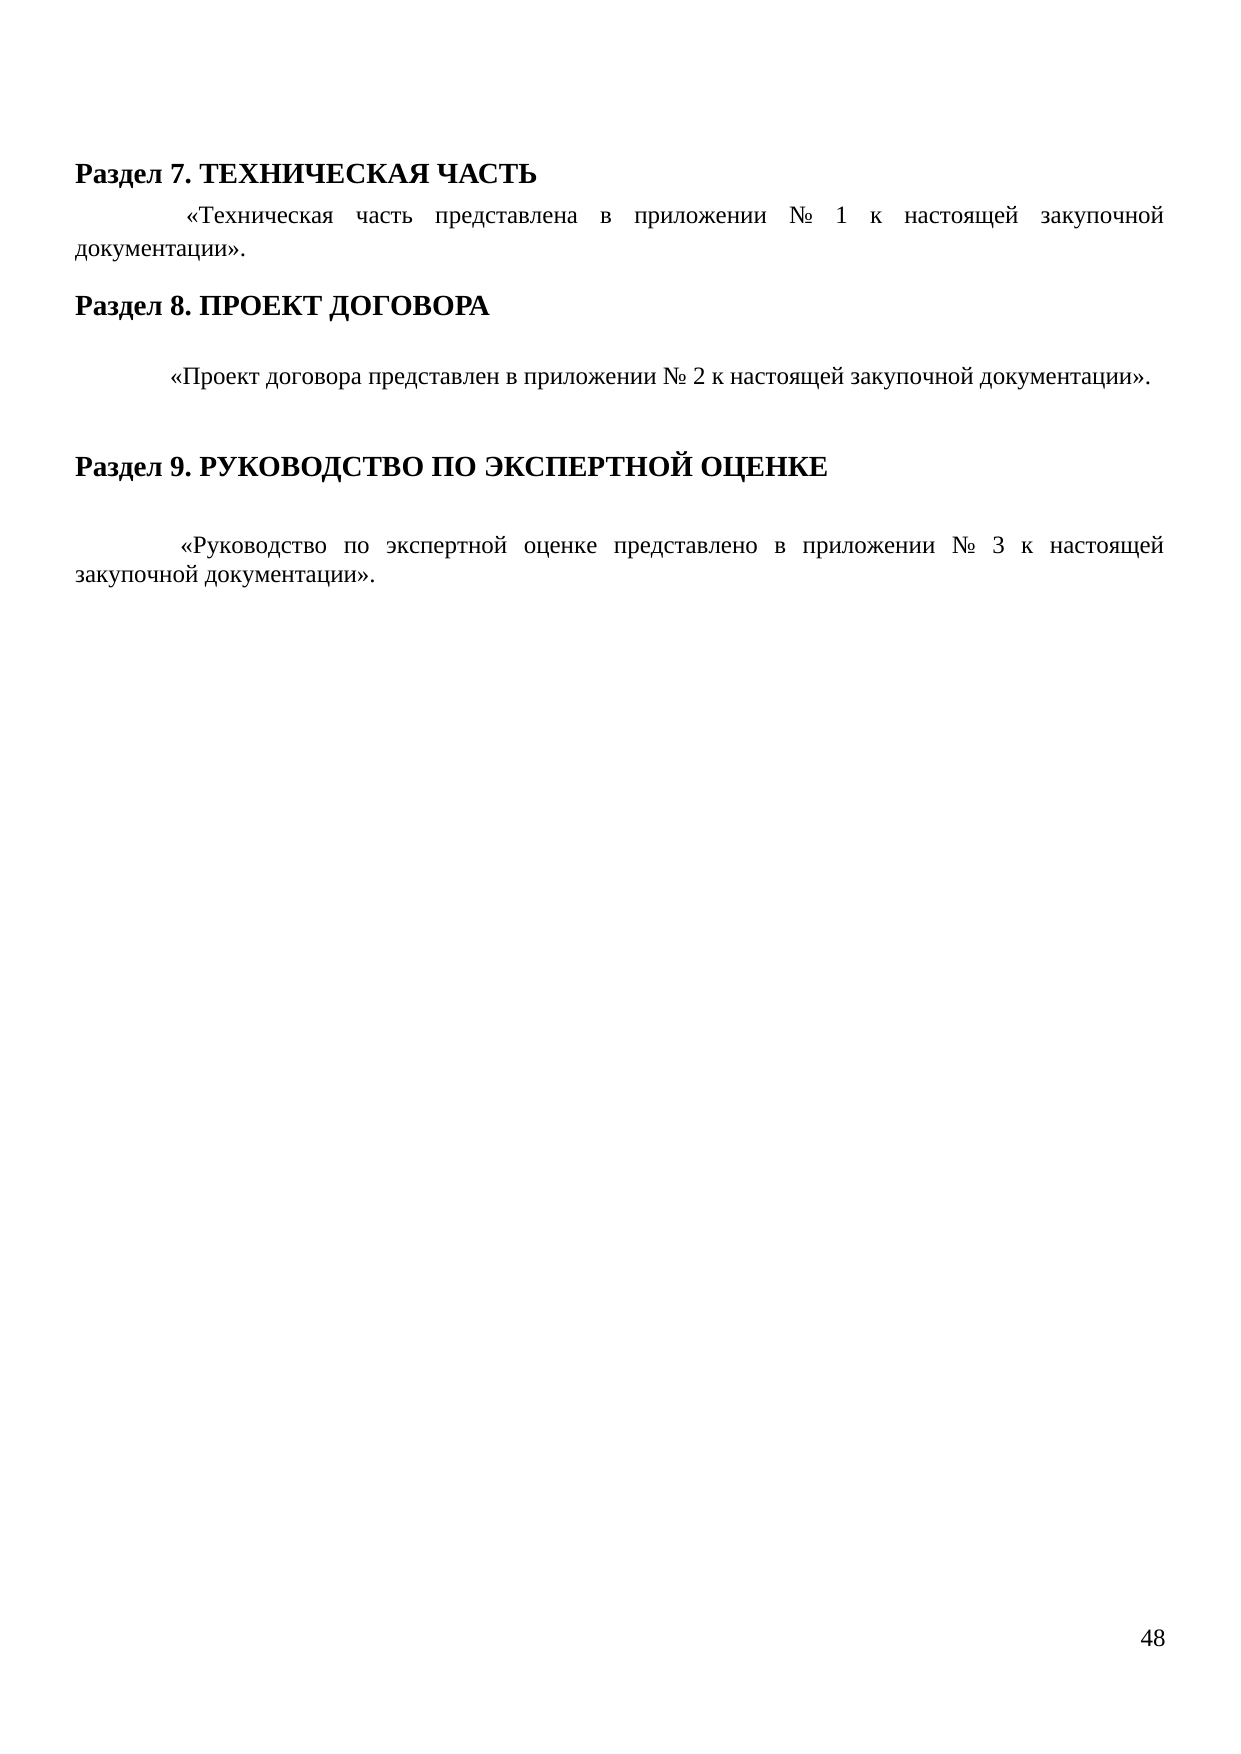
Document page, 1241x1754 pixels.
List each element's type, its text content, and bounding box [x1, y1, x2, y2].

text «Техническая часть представлена в приложении № 1 к настоящей закупочной документации». [75, 196, 1165, 263]
text «Проект договора представлен в приложении № 2 к настоящей закупочной документации». [75, 357, 1165, 391]
subtitle Раздел 7. ТЕХНИЧЕСКАЯ ЧАСТЬ [75, 156, 1165, 190]
text «Руководство по экспертной оценке представлено в приложении № 3 к настоящей закупочной документации». [75, 531, 1165, 588]
subtitle Раздел 9. РУКОВОДСТВО ПО ЭКСПЕРТНОЙ ОЦЕНКЕ [75, 449, 1165, 483]
subtitle Раздел 8. ПРОЕКТ ДОГОВОРА [75, 288, 1165, 322]
